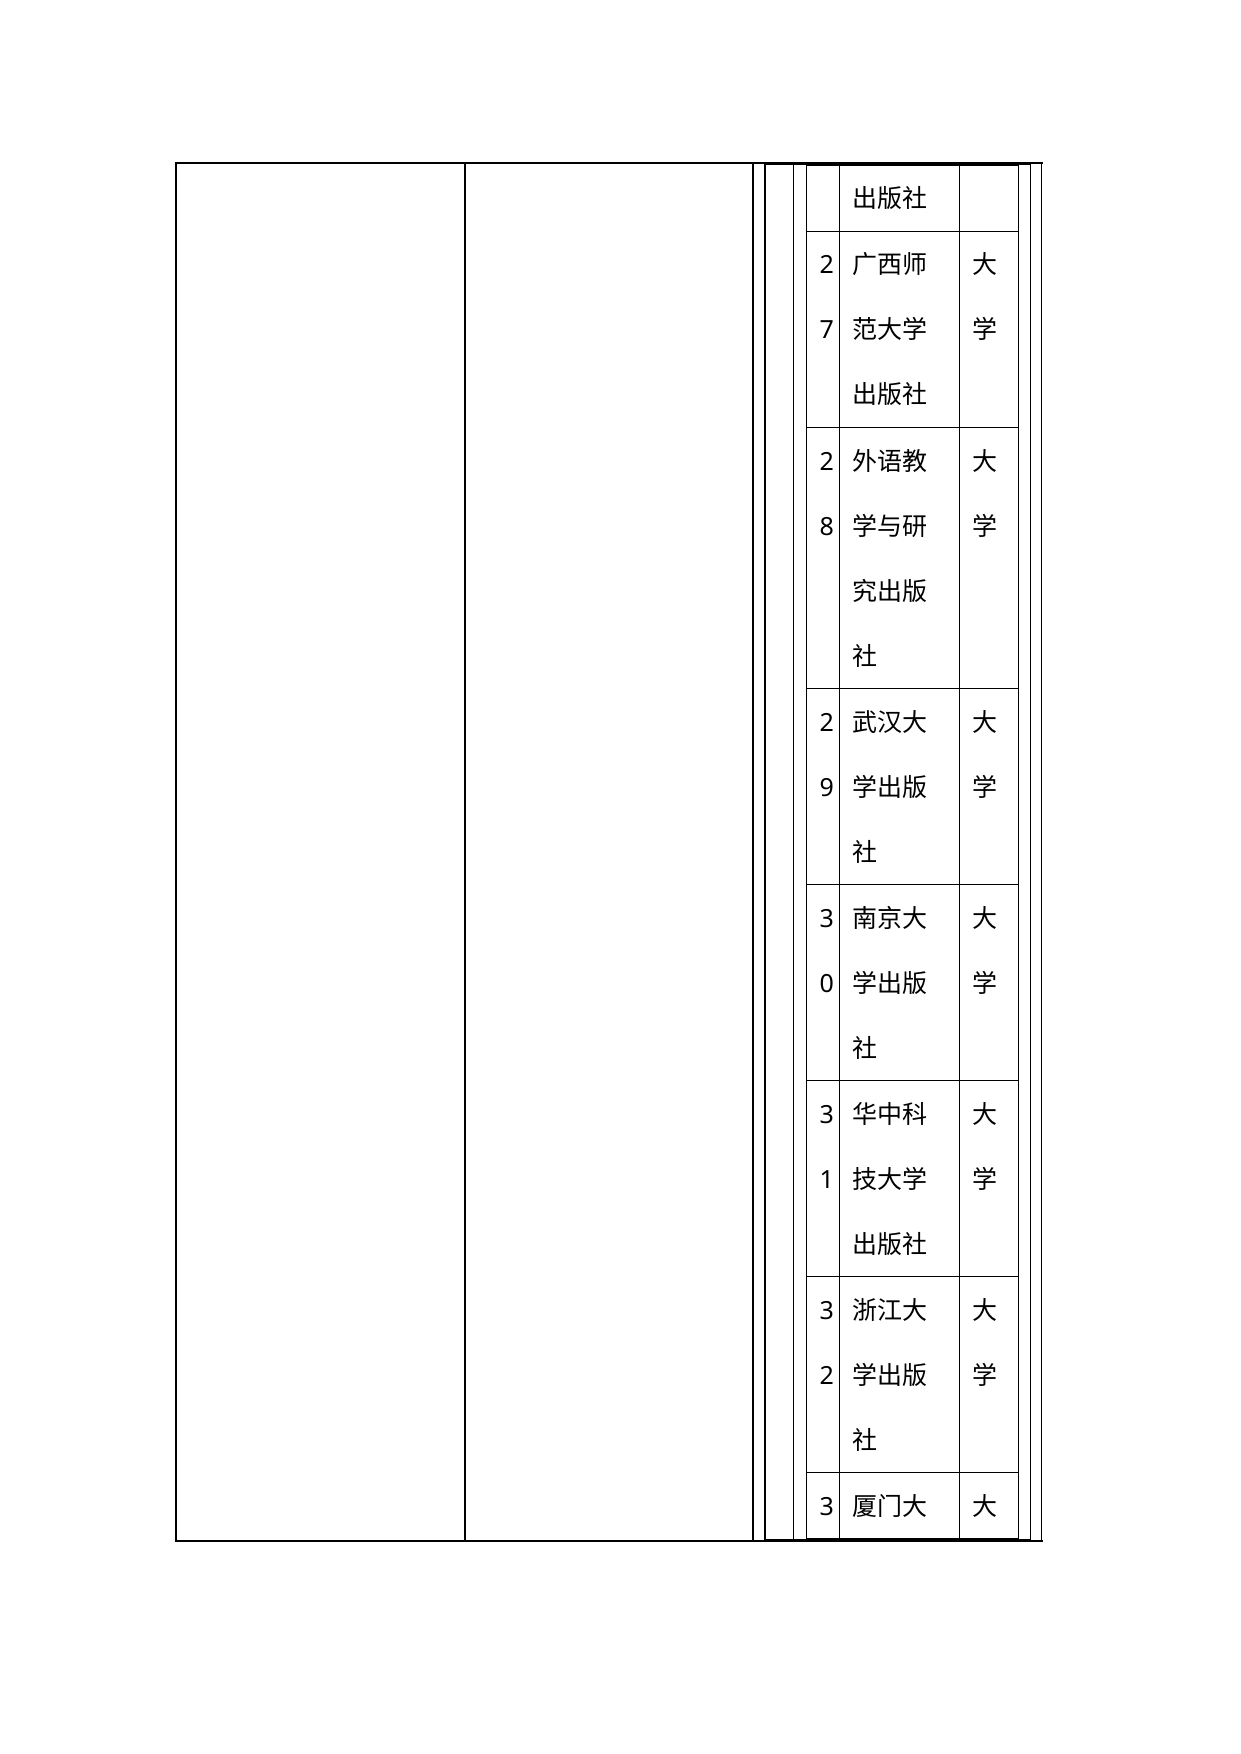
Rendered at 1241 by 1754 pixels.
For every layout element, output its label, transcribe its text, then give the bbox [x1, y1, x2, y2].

table_cell [840, 689, 959, 884]
table_cell [960, 1081, 1018, 1276]
table_cell [840, 166, 959, 231]
table_cell [807, 428, 839, 688]
table_cell [794, 165, 806, 1539]
table_cell [960, 885, 1018, 1080]
table_cell [960, 689, 1018, 884]
table_cell [960, 1473, 1018, 1538]
table_cell [960, 1277, 1018, 1472]
table_cell [807, 1277, 839, 1472]
table_cell [807, 1473, 839, 1538]
table_cell [807, 166, 839, 231]
table_cell [840, 1081, 959, 1276]
table_cell [1019, 165, 1030, 1539]
table_cell [840, 428, 959, 688]
table_cell [807, 232, 839, 427]
table_cell 1 [466, 164, 752, 1540]
table_cell [1031, 164, 1041, 1540]
table_cell [960, 428, 1018, 688]
table_cell [766, 165, 793, 1539]
table_cell [840, 232, 959, 427]
table_cell [177, 164, 464, 1540]
table_cell [960, 232, 1018, 427]
table_cell [840, 1473, 959, 1538]
table_cell [840, 1277, 959, 1472]
table_cell [840, 885, 959, 1080]
table_cell [754, 164, 764, 1540]
table_cell [807, 689, 839, 884]
table_cell [807, 885, 839, 1080]
table_cell [807, 1081, 839, 1276]
table_cell [960, 166, 1018, 231]
